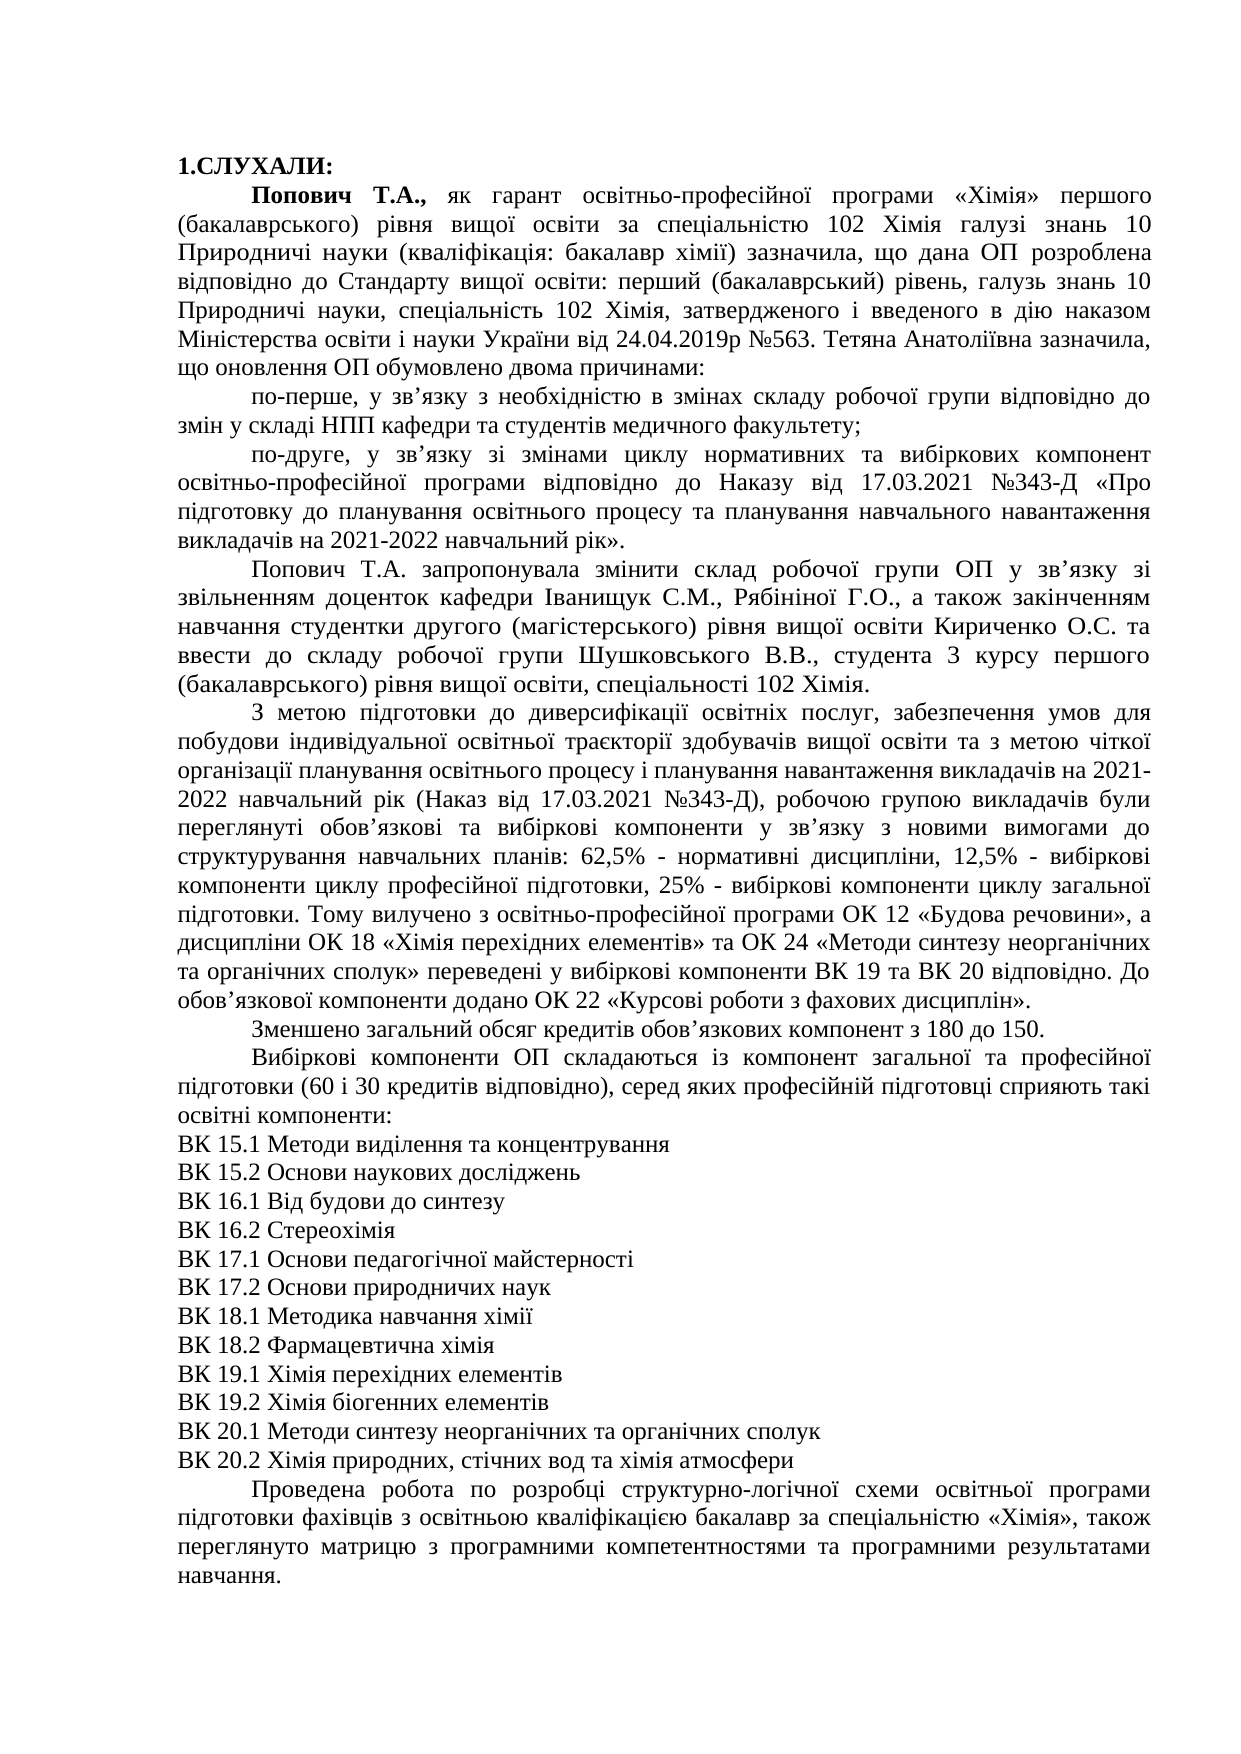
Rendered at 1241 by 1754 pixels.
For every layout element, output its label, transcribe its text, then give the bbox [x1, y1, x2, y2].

list Вибіркові компоненти ОП складаються із компонент загальної та професійної підготовки (60 і 30 кредитів відповідно), серед яких професійній підготовці сприяють такі освітні компоненти: [177, 1042, 1152, 1129]
text ВК 19.1 Хімія перехідних елементів [177, 1359, 1152, 1387]
list Попович Т.А., як гарант освітньо-професійної програми «Хімія» першого (бакалаврського) рівня вищої освіти за спеціальністю 102 Хімія галузі знань 10 Природничі науки (кваліфікація: бакалавр хімії) зазначила, що дана ОП розроблена відповідно до Стандарту вищої освіти: перший (бакалаврський) рівень, галузь знань 10 Природничі науки, спеціальність 102 Хімія, затвердженого і введеного в дію наказом Міністерства освіти і науки України від 24.04.2019р №563. Тетяна Анатоліївна зазначила, що оновлення ОП обумовлено двома причинами: [177, 180, 1152, 381]
list ВК 20.2 Хімія природних, стічних вод та хімія атмосфери [177, 1445, 1152, 1474]
text ВК 18.2 Фармацевтична хімія [177, 1330, 1152, 1359]
text ВК 16.2 Стереохімія [177, 1215, 1152, 1244]
text 1.СЛУХАЛИ: [177, 151, 1152, 180]
list Проведена робота по розробці структурно-логічної схеми освітньої програми підготовки фахівців з освітньою кваліфікацією бакалавр за спеціальністю «Хімія», також переглянуто матрицю з програмними компетентностями та програмними результатами навчання. [177, 1474, 1152, 1589]
text ВК 17.2 Основи природничих наук [177, 1272, 1152, 1301]
list ВК 15.2 Основи наукових досліджень [177, 1157, 1152, 1186]
list З метою підготовки до диверсифікації освітніх послуг, забезпечення умов для побудови індивідуальної освітньої траєкторії здобувачів вищої освіти та з метою чіткої організації планування освітнього процесу і планування навантаження викладачів на 2021-2022 навчальний рік (Наказ від 17.03.2021 №343-Д), робочою групою викладачів були переглянуті обов’язкові та вибіркові компоненти у зв’язку з новими вимогами до структурування навчальних планів: 62,5% - нормативні дисципліни, 12,5% - вибіркові компоненти циклу професійної підготовки, 25% - вибіркові компоненти циклу загальної підготовки. Тому вилучено з освітньо-професійної програми ОК 12 «Будова речовини», а дисципліни ОК 18 «Хімія перехідних елементів» та ОК 24 «Методи синтезу неорганічних та органічних сполук» переведені у вибіркові компоненти ВК 19 та ВК 20 відповідно. До обов’язкової компоненти додано ОК 22 «Курсові роботи з фахових дисциплін». [177, 697, 1152, 1014]
list Зменшено загальний обсяг кредитів обов’язкових компонент з 180 до 150. [177, 1014, 1152, 1042]
list Попович Т.А. запропонувала змінити склад робочої групи ОП у зв’язку зі звільненням доценток кафедри Іванищук С.М., Рябініної Г.О., а також закінченням навчання студентки другого (магістерського) рівня вищої освіти Кириченко О.С. та ввести до складу робочої групи Шушковського В.В., студента 3 курсу першого (бакалаврського) рівня вищої освіти, спеціальності 102 Хімія. [177, 554, 1152, 697]
list ВК 15.1 Методи виділення та концентрування [177, 1129, 1152, 1157]
list ВК 20.1 Методи синтезу неорганічних та органічних сполук [177, 1416, 1152, 1445]
text ВК 18.1 Методика навчання хімії [177, 1301, 1152, 1330]
text ВК 17.1 Основи педагогічної майстерності [177, 1244, 1152, 1272]
text ВК 16.1 Від будови до синтезу [177, 1186, 1152, 1215]
list по-перше, у зв’язку з необхідністю в змінах складу робочої групи відповідно до змін у складі НПП кафедри та студентів медичного факультету; [177, 381, 1152, 439]
list ВК 19.2 Хімія біогенних елементів [177, 1387, 1152, 1416]
list по-друге, у зв’язку зі змінами циклу нормативних та вибіркових компонент освітньо-професійної програми відповідно до Наказу від 17.03.2021 №343-Д «Про підготовку до планування освітнього процесу та планування навчального навантаження викладачів на 2021-2022 навчальний рік». [177, 439, 1152, 554]
